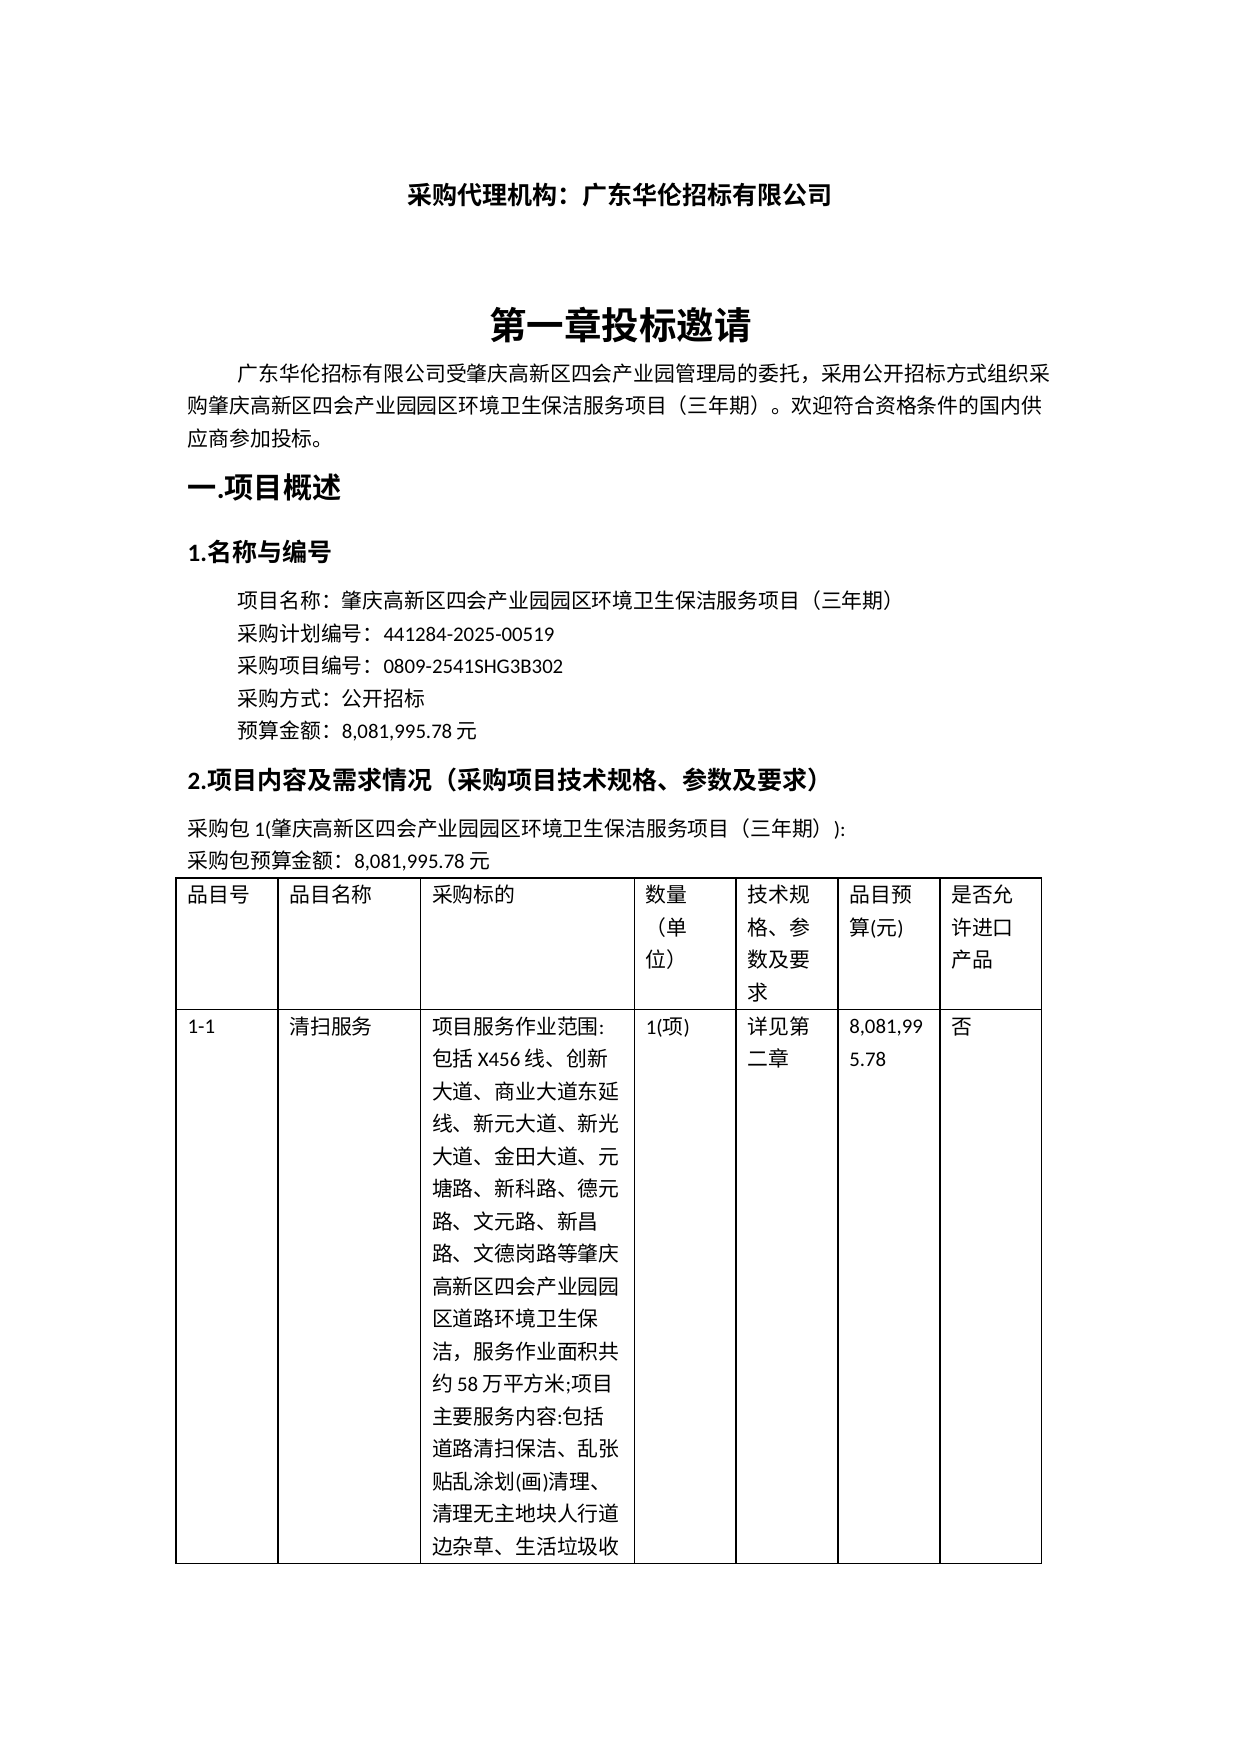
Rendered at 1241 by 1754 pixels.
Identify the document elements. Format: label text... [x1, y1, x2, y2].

text 项目名称：肇庆高新区四会产业园园区环境卫生保洁服务项目（三年期） [187, 584, 1053, 617]
table_cell 否 [941, 1010, 1041, 1563]
text 采购方式：公开招标 [187, 682, 1053, 714]
table_header 技术规格、参数及要求 [737, 879, 837, 1008]
text 采购包预算金额：8,081,995.78元 [187, 844, 1053, 877]
text 1.名称与编号 [187, 519, 1053, 584]
table_header 品目名称 [279, 879, 420, 1008]
table_cell 1(项) [635, 1010, 735, 1563]
table_cell 详见第二章 [737, 1010, 837, 1563]
text 2.项目内容及需求情况（采购项目技术规格、参数及要求） [187, 747, 1053, 812]
table_cell 8,081,995.78 [839, 1010, 939, 1563]
table_header 数量（单位） [635, 879, 735, 1008]
text 广东华伦招标有限公司受肇庆高新区四会产业园管理局的委托，采用公开招标方式组织采购肇庆高新区四会产业园园区环境卫生保洁服务项目（三年期）。欢迎符合资格条件的国内供应商参加投标。 [187, 357, 1053, 454]
table_cell 1-1 [177, 1010, 277, 1563]
table_cell 清扫服务 [279, 1010, 420, 1563]
table_header 品目号 [177, 879, 277, 1008]
table_header 是否允许进口产品 [941, 879, 1041, 1008]
text 采购项目编号：0809-2541SHG3B302 [187, 649, 1053, 682]
text 采购代理机构：广东华伦招标有限公司 [187, 162, 1053, 227]
table_header 品目预算(元) [839, 879, 939, 1008]
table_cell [421, 1010, 634, 1563]
table_header 采购标的 [421, 879, 634, 1008]
text 采购计划编号：441284-2025-00519 [187, 617, 1053, 649]
text 预算金额：8,081,995.78元 [187, 714, 1053, 747]
text 采购包1(肇庆高新区四会产业园园区环境卫生保洁服务项目（三年期）): [187, 812, 1053, 844]
text 一.项目概述 [187, 454, 1053, 519]
text 第一章投标邀请 [187, 292, 1053, 357]
